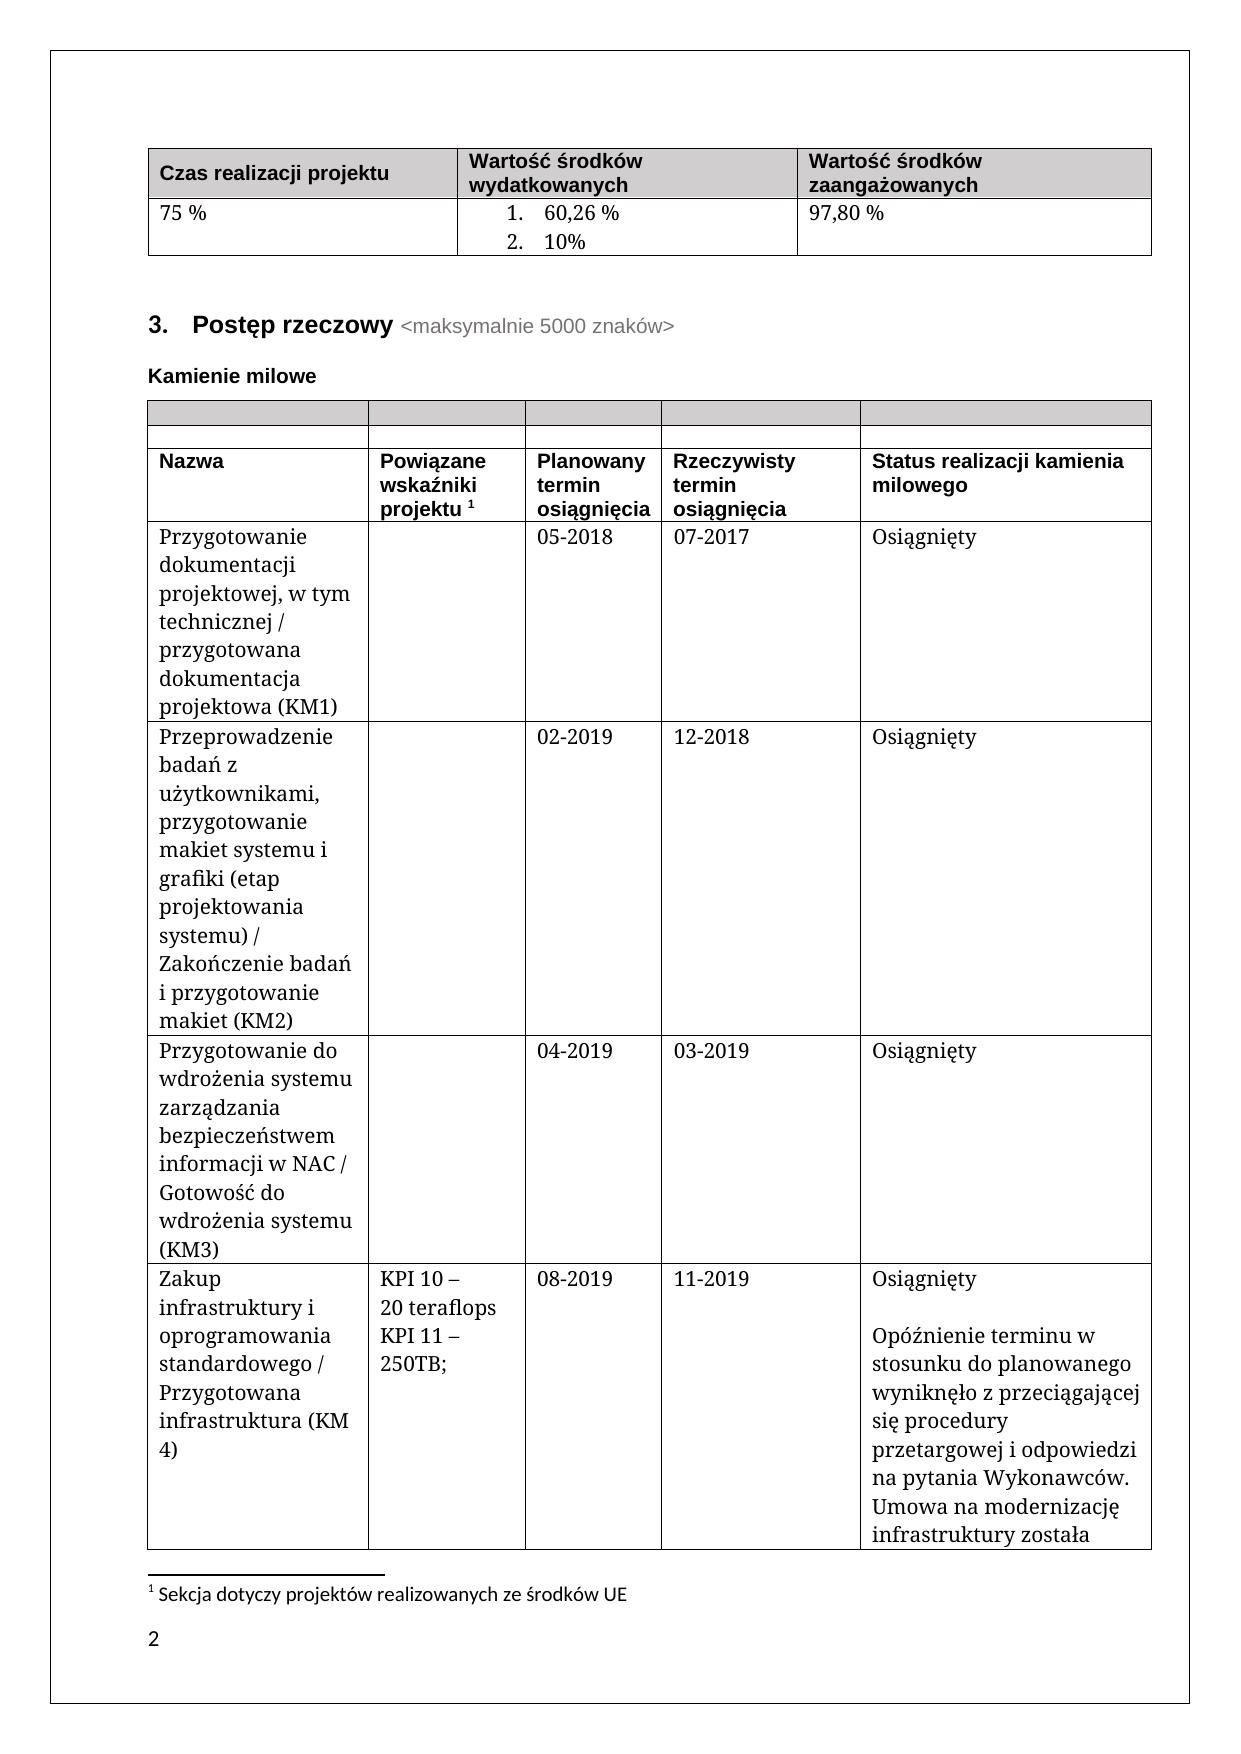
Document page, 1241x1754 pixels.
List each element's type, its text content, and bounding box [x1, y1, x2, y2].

table_cell 60,26 % 10% [458, 199, 797, 255]
table_cell Osiągnięty [861, 1036, 1151, 1263]
table_header Wartość środków wydatkowanych [458, 149, 797, 197]
table_cell Planowany termin osiągnięcia [526, 449, 661, 521]
table_cell 12-2018 [662, 722, 860, 1035]
subtitle Postęp rzeczowy <maksymalnie 5000 znaków> [148, 307, 1093, 340]
table_cell Nazwa [148, 449, 368, 521]
table_cell [369, 722, 525, 1035]
table_cell [662, 426, 860, 448]
table_cell [369, 426, 525, 448]
table_cell Przeprowadzenie badań z użytkownikami, przygotowanie makiet systemu i grafiki (etap projektowania systemu) / Zakończenie badań i przygotowanie makiet (KM2) [148, 722, 368, 1035]
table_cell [861, 1264, 1151, 1549]
table_cell Przygotowanie do wdrożenia systemu zarządzania bezpieczeństwem informacji w NAC / Gotowość do wdrożenia systemu (KM3) [148, 1036, 368, 1263]
table_header [526, 401, 661, 425]
table_cell [369, 1036, 525, 1263]
table_header Czas realizacji projektu [149, 149, 457, 197]
table_cell 05-2018 [526, 522, 661, 721]
table_header [662, 401, 860, 425]
table_cell [526, 426, 661, 448]
table_cell 03-2019 [662, 1036, 860, 1263]
table_cell 75 % [149, 199, 457, 255]
table_cell Osiągnięty [861, 522, 1151, 721]
table_cell 07-2017 [662, 522, 860, 721]
table_cell 02-2019 [526, 722, 661, 1035]
table_cell [369, 522, 525, 721]
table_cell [369, 1264, 525, 1549]
table_cell 97,80 % [798, 199, 1151, 255]
table_cell Status realizacji kamienia milowego [861, 449, 1151, 521]
text Kamienie milowe [148, 364, 1093, 388]
table_cell 04-2019 [526, 1036, 661, 1263]
table_cell 08-2019 [526, 1264, 661, 1549]
table_cell Powiązane wskaźniki projektu [369, 449, 525, 521]
table_cell Rzeczywisty termin osiągnięcia [662, 449, 860, 521]
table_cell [148, 1264, 368, 1549]
table_cell [148, 426, 368, 448]
table_cell Przygotowanie dokumentacji projektowej, w tym technicznej / przygotowana dokumentacja projektowa (KM1) [148, 522, 368, 721]
table_cell [861, 426, 1151, 448]
table_header [148, 401, 368, 425]
table_cell Osiągnięty [861, 722, 1151, 1035]
table_cell 11-2019 [662, 1264, 860, 1549]
table_header [369, 401, 525, 425]
table_header [861, 401, 1151, 425]
table_header Wartość środków zaangażowanych [798, 149, 1151, 197]
